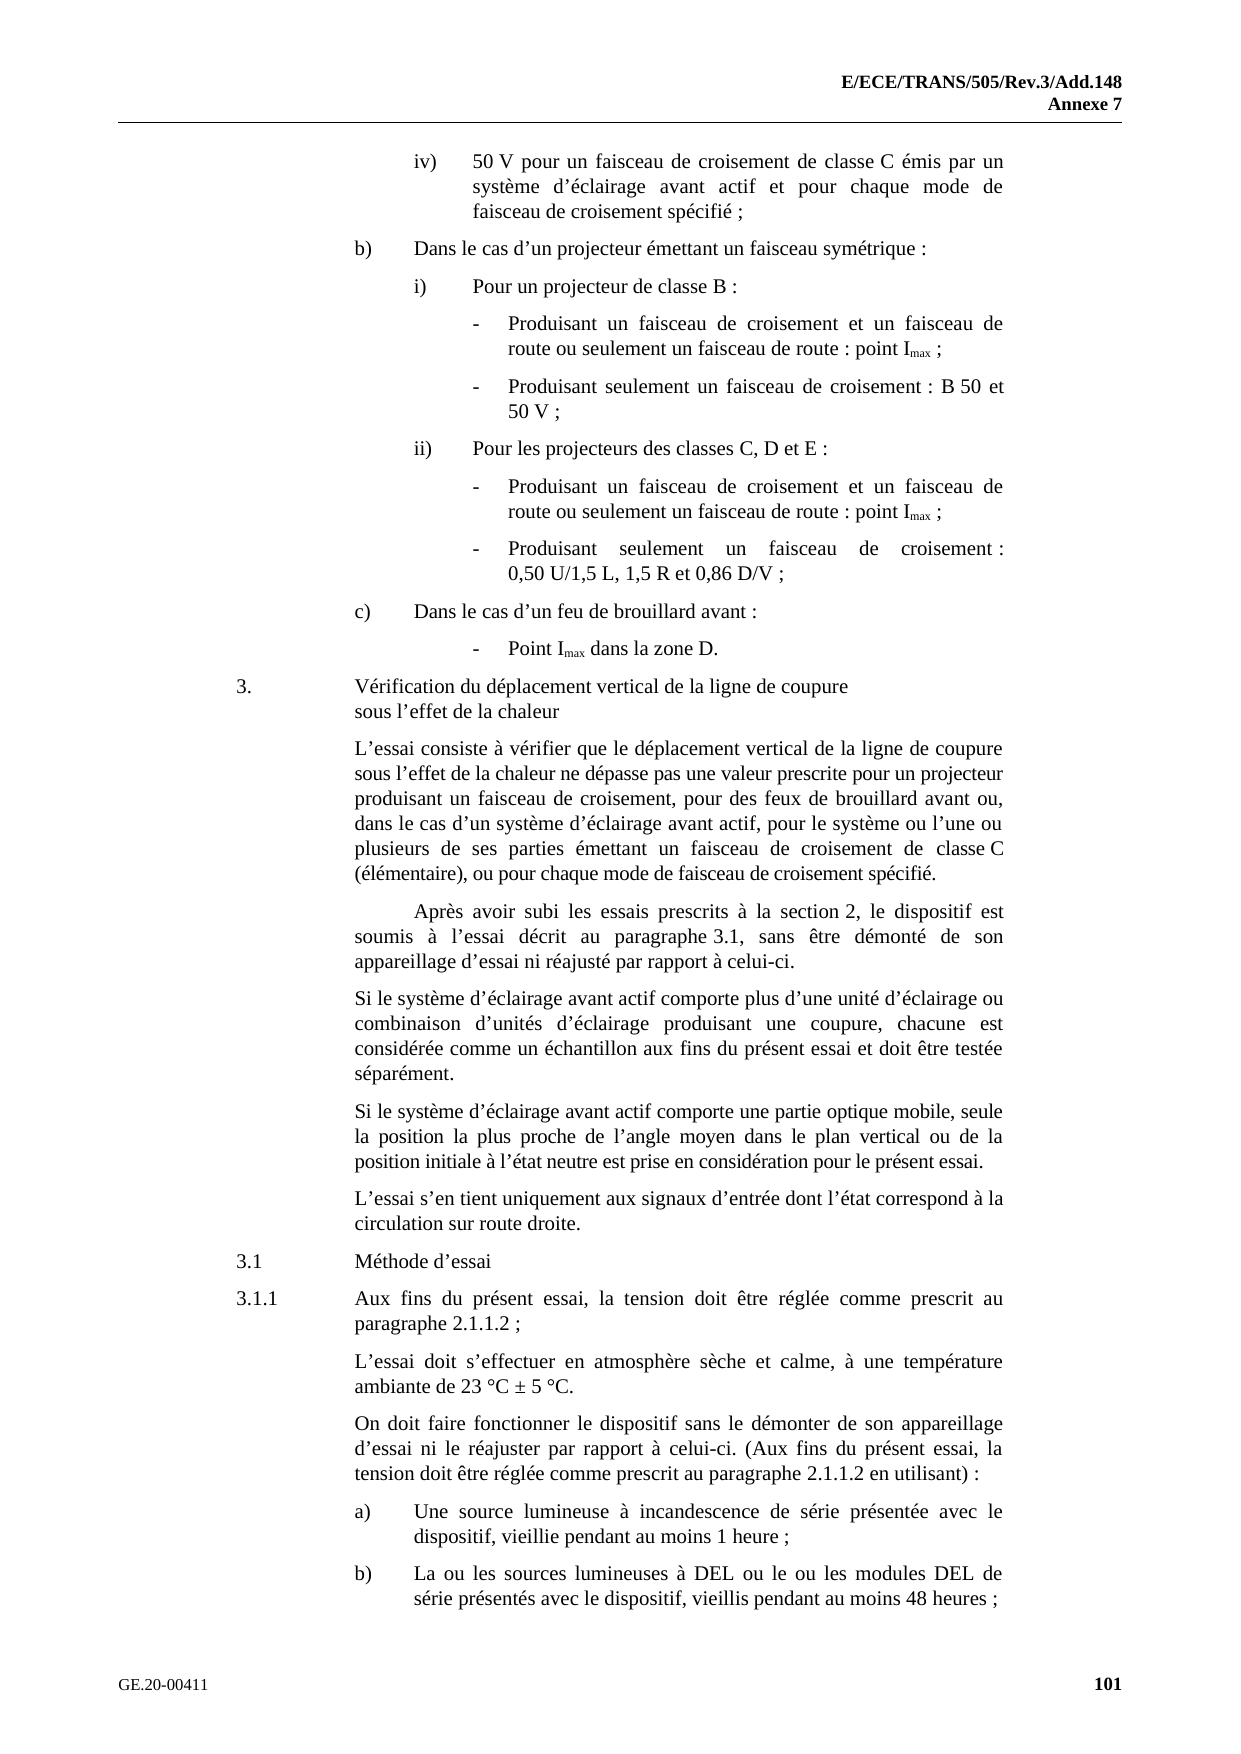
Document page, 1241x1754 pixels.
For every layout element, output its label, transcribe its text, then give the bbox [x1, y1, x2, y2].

text b) Dans le cas d’un projecteur émettant un faisceau symétrique : [354, 235, 1004, 260]
text iv) 50 V pour un faisceau de croisement de classe C émis par un système d’éclairage avant actif et pour chaque mode de faisceau de croisement spécifié ; [413, 148, 1004, 223]
text Si le système d’éclairage avant actif comporte une partie optique mobile, seule la position la plus proche de l’angle moyen dans le plan vertical ou de la position initiale à l’état neutre est prise en considération pour le présent essai. [354, 1098, 1004, 1173]
text L’essai s’en tient uniquement aux signaux d’entrée dont l’état correspond à la circulation sur route droite. [354, 1185, 1004, 1235]
text ii) Pour les projecteurs des classes C, D et E : [413, 435, 1004, 460]
text Après avoir subi les essais prescrits à la section 2, le dispositif est soumis à l’essai décrit au paragraphe 3.1, sans être démonté de son appareillage d’essai ni réajusté par rapport à celui-ci. [354, 898, 1004, 973]
text - Produisant seulement un faisceau de croisement : 0,50 U/1,5 L, 1,5 R et 0,86 D/V ; [472, 535, 1004, 585]
text - Produisant un faisceau de croisement et un faisceau de route ou seulement un faisceau de route : point Imax ; [472, 310, 1004, 360]
text On doit faire fonctionner le dispositif sans le démonter de son appareillage d’essai ni le réajuster par rapport à celui-ci. (Aux fins du présent essai, la tension doit être réglée comme prescrit au paragraphe 2.1.1.2 en utilisant) : [354, 1410, 1004, 1485]
text - Produisant un faisceau de croisement et un faisceau de route ou seulement un faisceau de route : point Imax ; [472, 473, 1004, 523]
text L’essai doit s’effectuer en atmosphère sèche et calme, à une température ambiante de 23 °C ± 5 °C. [354, 1348, 1004, 1398]
text L’essai consiste à vérifier que le déplacement vertical de la ligne de coupure sous l’effet de la chaleur ne dépasse pas une valeur prescrite pour un projecteur produisant un faisceau de croisement, pour des feux de brouillard avant ou, dans le cas d’un système d’éclairage avant actif, pour le système ou l’une ou plusieurs de ses parties émettant un faisceau de croisement de classe C (élémentaire), ou pour chaque mode de faisceau de croisement spécifié. [354, 735, 1004, 885]
text c) Dans le cas d’un feu de brouillard avant : [354, 598, 1004, 623]
text - Produisant seulement un faisceau de croisement : B 50 et 50 V ; [472, 373, 1004, 423]
text - Point Imax dans la zone D. [472, 635, 1004, 660]
text a) Une source lumineuse à incandescence de série présentée avec le dispositif, vieillie pendant au moins 1 heure ; [354, 1498, 1004, 1548]
text 3.1.1 Aux fins du présent essai, la tension doit être réglée comme prescrit au paragraphe 2.1.1.2 ; [236, 1285, 1004, 1335]
text b) La ou les sources lumineuses à DEL ou le ou les modules DEL de série présentés avec le dispositif, vieillis pendant au moins 48 heures ; [354, 1560, 1004, 1610]
text 3.1 Méthode d’essai [236, 1248, 1004, 1273]
text 3. Vérification du déplacement vertical de la ligne de coupure sous l’effet de la chaleur [236, 673, 1004, 723]
text i) Pour un projecteur de classe B : [413, 273, 1004, 298]
text Si le système d’éclairage avant actif comporte plus d’une unité d’éclairage ou combinaison d’unités d’éclairage produisant une coupure, chacune est considérée comme un échantillon aux fins du présent essai et doit être testée séparément. [354, 985, 1004, 1085]
